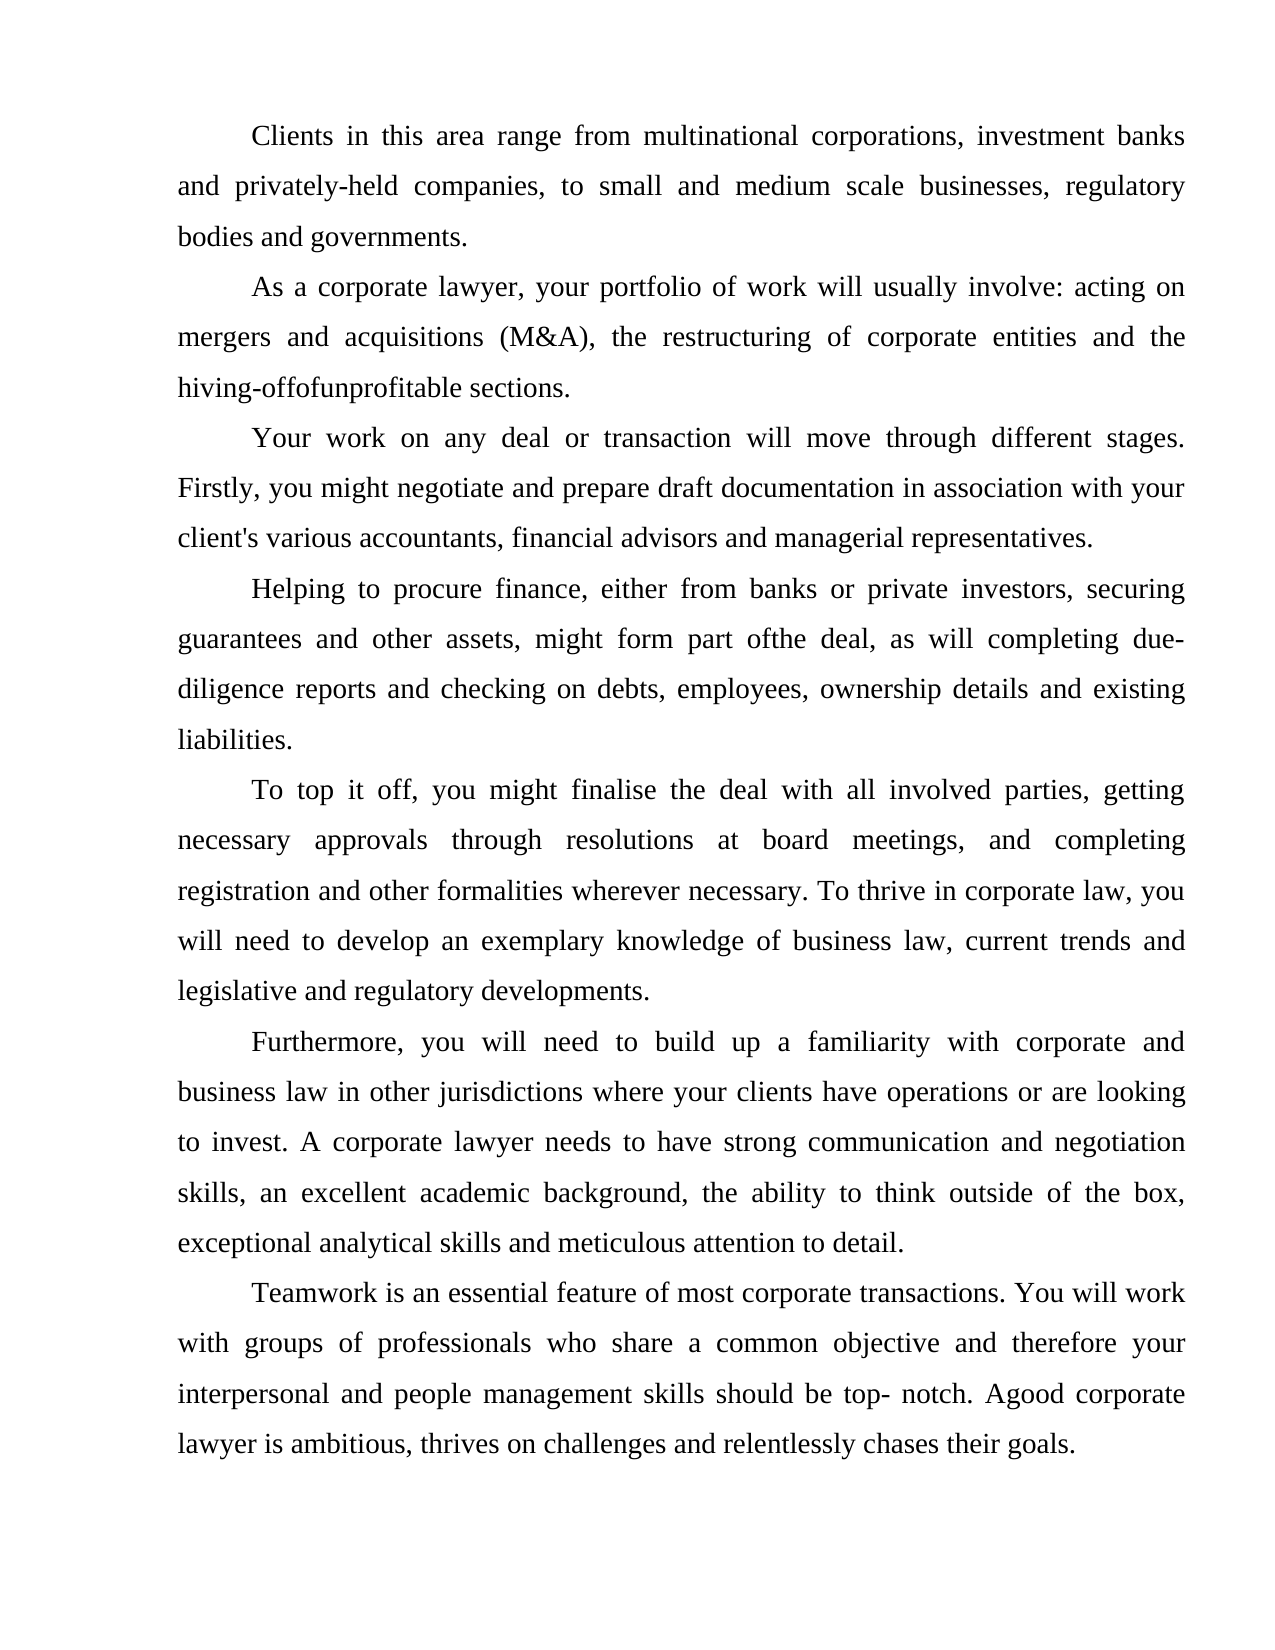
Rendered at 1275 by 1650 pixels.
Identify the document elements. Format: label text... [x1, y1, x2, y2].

text Teamwork is an essential feature of most corporate transactions. You will work with groups of professionals who share a common objective and therefore your interpersonal and people management skills should be top- notch. Agood corporate lawyer is ambitious, thrives on challenges and relentlessly chases their goals. [177, 1275, 1186, 1460]
text Helping to procure finance, either from banks or private investors, securing guarantees and other assets, might form part ofthe deal, as will completing due-diligence reports and checking on debts, employees, ownership details and existing liabilities. [177, 571, 1186, 755]
text Clients in this area range from multinational corporations, investment banks and privately-held companies, to small and medium scale businesses, regulatory bodies and governments. [177, 118, 1186, 252]
text To top it off, you might finalise the deal with all involved parties, getting necessary approvals through resolutions at board meetings, and completing registration and other formalities wherever necessary. To thrive in corporate law, you will need to develop an exemplary knowledge of business law, current trends and legislative and regulatory developments. [177, 772, 1186, 1007]
text Your work on any deal or transaction will move through different stages. Firstly, you might negotiate and prepare draft documentation in association with your client's various accountants, financial advisors and managerial representatives. [177, 420, 1186, 554]
text As a corporate lawyer, your portfolio of work will usually involve: acting on mergers and acquisitions (M&A), the restructuring of corporate entities and the hiving-offofunprofitable sections. [177, 269, 1186, 403]
text Furthermore, you will need to build up a familiarity with corporate and business law in other jurisdictions where your clients have operations or are looking to invest. A corporate lawyer needs to have strong communication and negotiation skills, an excellent academic background, the ability to think outside of the box, exceptional analytical skills and meticulous attention to detail. [177, 1024, 1186, 1258]
